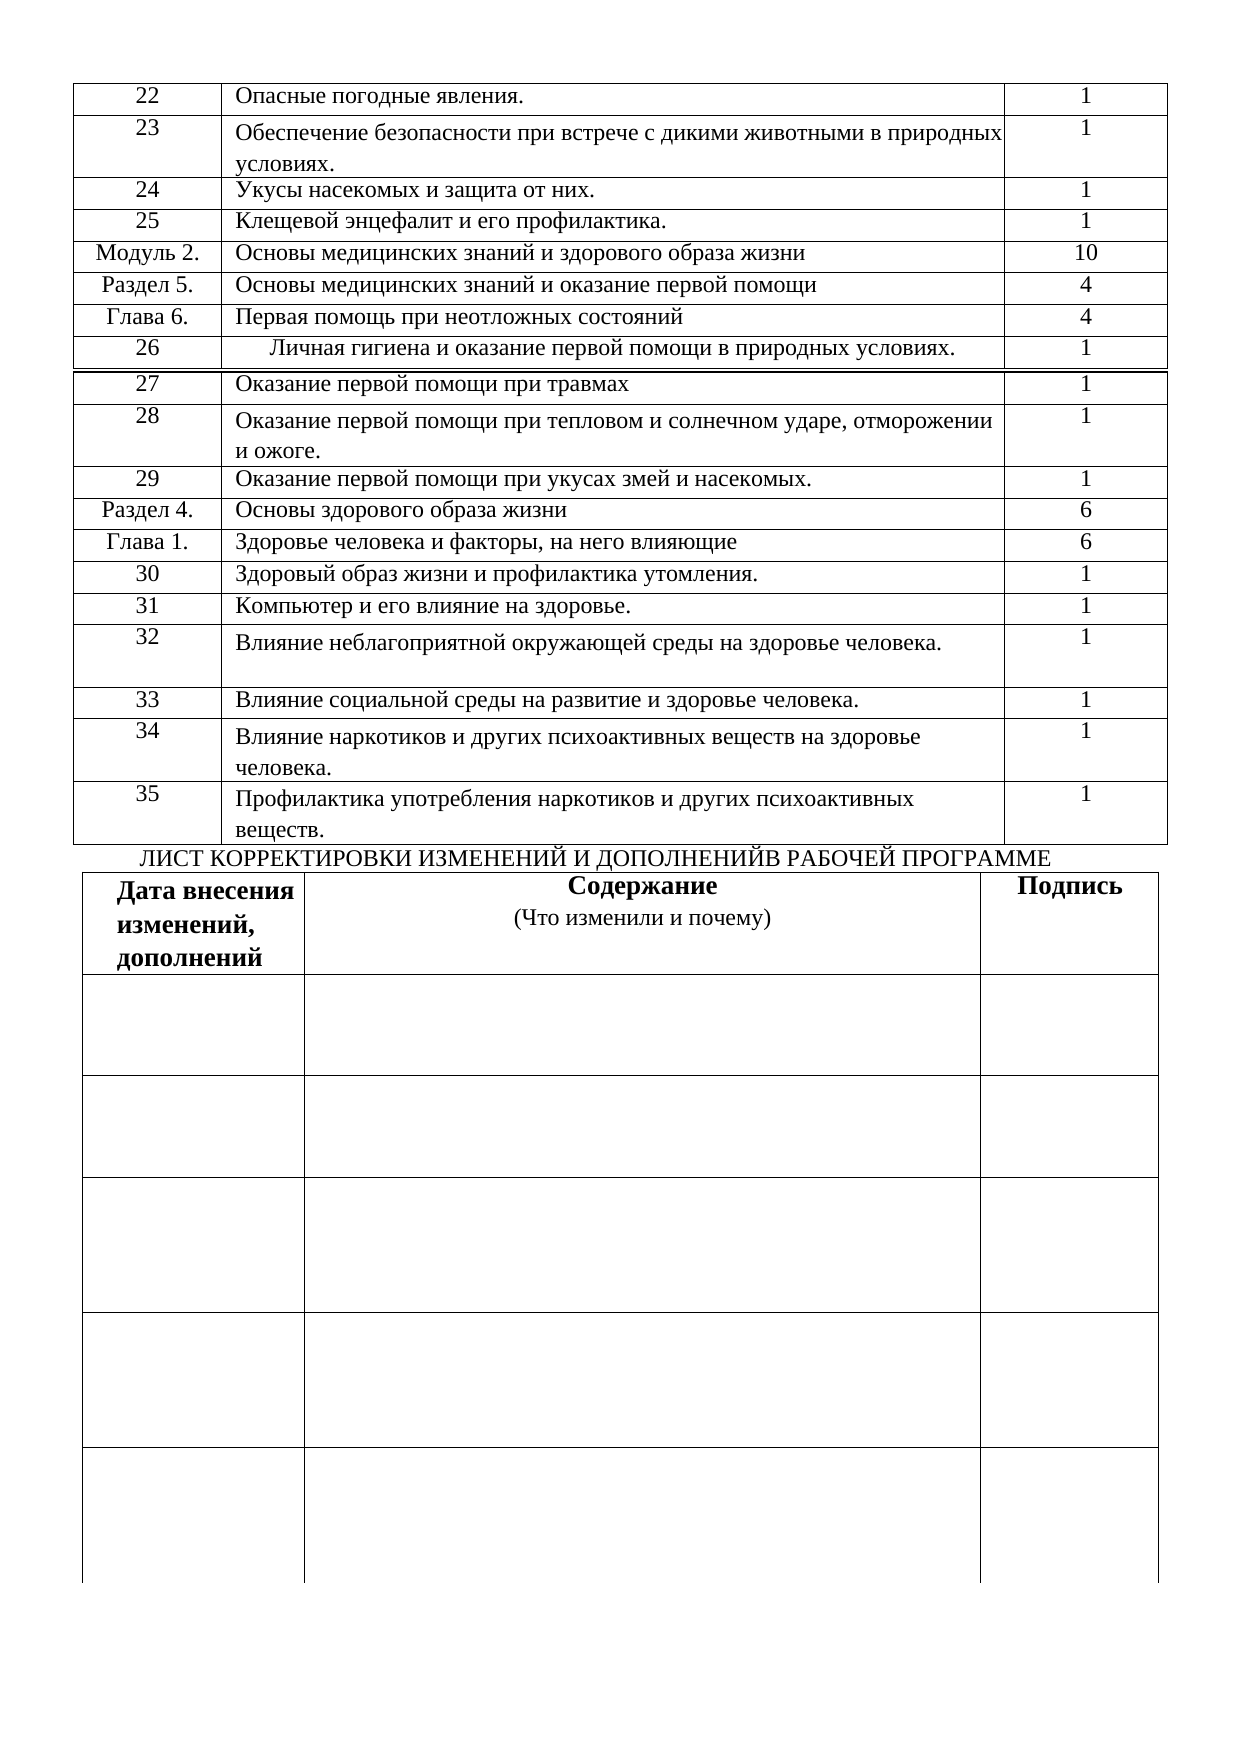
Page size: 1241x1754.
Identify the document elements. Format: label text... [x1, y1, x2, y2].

table_cell 24 [74, 178, 221, 209]
table_cell 30 [74, 562, 221, 593]
table_cell 1 [1005, 782, 1167, 844]
table_cell Глава 1. [74, 530, 221, 561]
table_cell Опасные погодные явления. [222, 84, 1004, 115]
table_cell 23 [74, 116, 221, 177]
table_cell Здоровье человека и факторы, на него влияющие [222, 530, 1004, 561]
table_cell 1 [1005, 719, 1167, 781]
table_cell 1 [1005, 337, 1167, 368]
table_cell [305, 1448, 980, 1583]
table_cell 29 [74, 467, 221, 497]
table_cell 32 [74, 625, 221, 687]
table_cell 10 [1005, 242, 1167, 272]
table_cell [981, 1448, 1158, 1583]
table_cell Основы медицинских знаний и здорового образа жизни [222, 242, 1004, 272]
table_cell Раздел 4. [74, 499, 221, 529]
table_cell Глава 6. [74, 305, 221, 336]
table_cell Основы медицинских знаний и оказание первой помощи [222, 273, 1004, 304]
table_cell 1 [1005, 405, 1167, 466]
table_cell 6 [1005, 530, 1167, 561]
table_cell 22 [74, 84, 221, 115]
table_cell [83, 1076, 304, 1177]
table_cell Личная гигиена и оказание первой помощи в природных условиях. [222, 337, 1004, 368]
table_cell 1 [1005, 116, 1167, 177]
table_cell Профилактика употребления наркотиков и других психоактивных веществ. [222, 782, 1004, 844]
table_cell [305, 1178, 980, 1312]
table_cell 1 [1005, 84, 1167, 115]
table_cell Раздел 5. [74, 273, 221, 304]
table_cell [83, 1313, 304, 1447]
table_header Подпись [981, 873, 1158, 974]
table_cell 28 [74, 405, 221, 466]
table_cell 25 [74, 210, 221, 241]
table_cell Модуль 2. [74, 242, 221, 272]
table_cell Компьютер и его влияние на здоровье. [222, 594, 1004, 624]
table_header Дата внесения изменений, дополнений [83, 873, 304, 974]
table_cell [305, 1313, 980, 1447]
table_cell [83, 1448, 304, 1583]
table_cell 1 [1005, 594, 1167, 624]
table_cell 34 [74, 719, 221, 781]
table_cell 1 [1005, 688, 1167, 718]
table_cell Оказание первой помощи при тепловом и солнечном ударе, отморожении и ожоге. [222, 405, 1004, 466]
table_cell Оказание первой помощи при укусах змей и насекомых. [222, 467, 1004, 497]
table_header Содержание (Что изменили и почему) [305, 873, 980, 974]
table_cell Влияние наркотиков и других психоактивных веществ на здоровье человека. [222, 719, 1004, 781]
table_cell Обеспечение безопасности при встрече с дикими животными в природных условиях. [222, 116, 1004, 177]
table_cell [83, 1178, 304, 1312]
table_cell Первая помощь при неотложных состояний [222, 305, 1004, 336]
table_cell Влияние неблагоприятной окружающей среды на здоровье человека. [222, 625, 1004, 687]
table_header 27 [74, 373, 221, 403]
table_cell 4 [1005, 273, 1167, 304]
table_cell 35 [74, 782, 221, 844]
table_cell [305, 975, 980, 1075]
table_cell [83, 975, 304, 1075]
table_cell 6 [1005, 499, 1167, 529]
table_cell [981, 975, 1158, 1075]
table_cell Влияние социальной среды на развитие и здоровье человека. [222, 688, 1004, 718]
text ЛИСТ КОРРЕКТИРОВКИ ИЗМЕНЕНИЙ И ДОПОЛНЕНИЙВ РАБОЧЕЙ ПРОГРАММЕ [104, 848, 1137, 872]
table_header Оказание первой помощи при травмах [222, 373, 1004, 403]
table_cell [981, 1313, 1158, 1447]
table_cell 4 [1005, 305, 1167, 336]
table_cell 1 [1005, 562, 1167, 593]
table_cell 1 [1005, 625, 1167, 687]
table_cell [305, 1076, 980, 1177]
table_cell Основы здорового образа жизни [222, 499, 1004, 529]
table_cell 1 [1005, 178, 1167, 209]
table_cell 33 [74, 688, 221, 718]
table_cell Клещевой энцефалит и его профилактика. [222, 210, 1004, 241]
table_cell 1 [1005, 210, 1167, 241]
table_cell [981, 1178, 1158, 1312]
table_cell [981, 1076, 1158, 1177]
table_header 1 [1005, 373, 1167, 403]
table_cell 31 [74, 594, 221, 624]
table_cell Здоровый образ жизни и профилактика утомления. [222, 562, 1004, 593]
table_cell 26 [74, 337, 221, 368]
table_cell 1 [1005, 467, 1167, 497]
table_cell Укусы насекомых и защита от них. [222, 178, 1004, 209]
